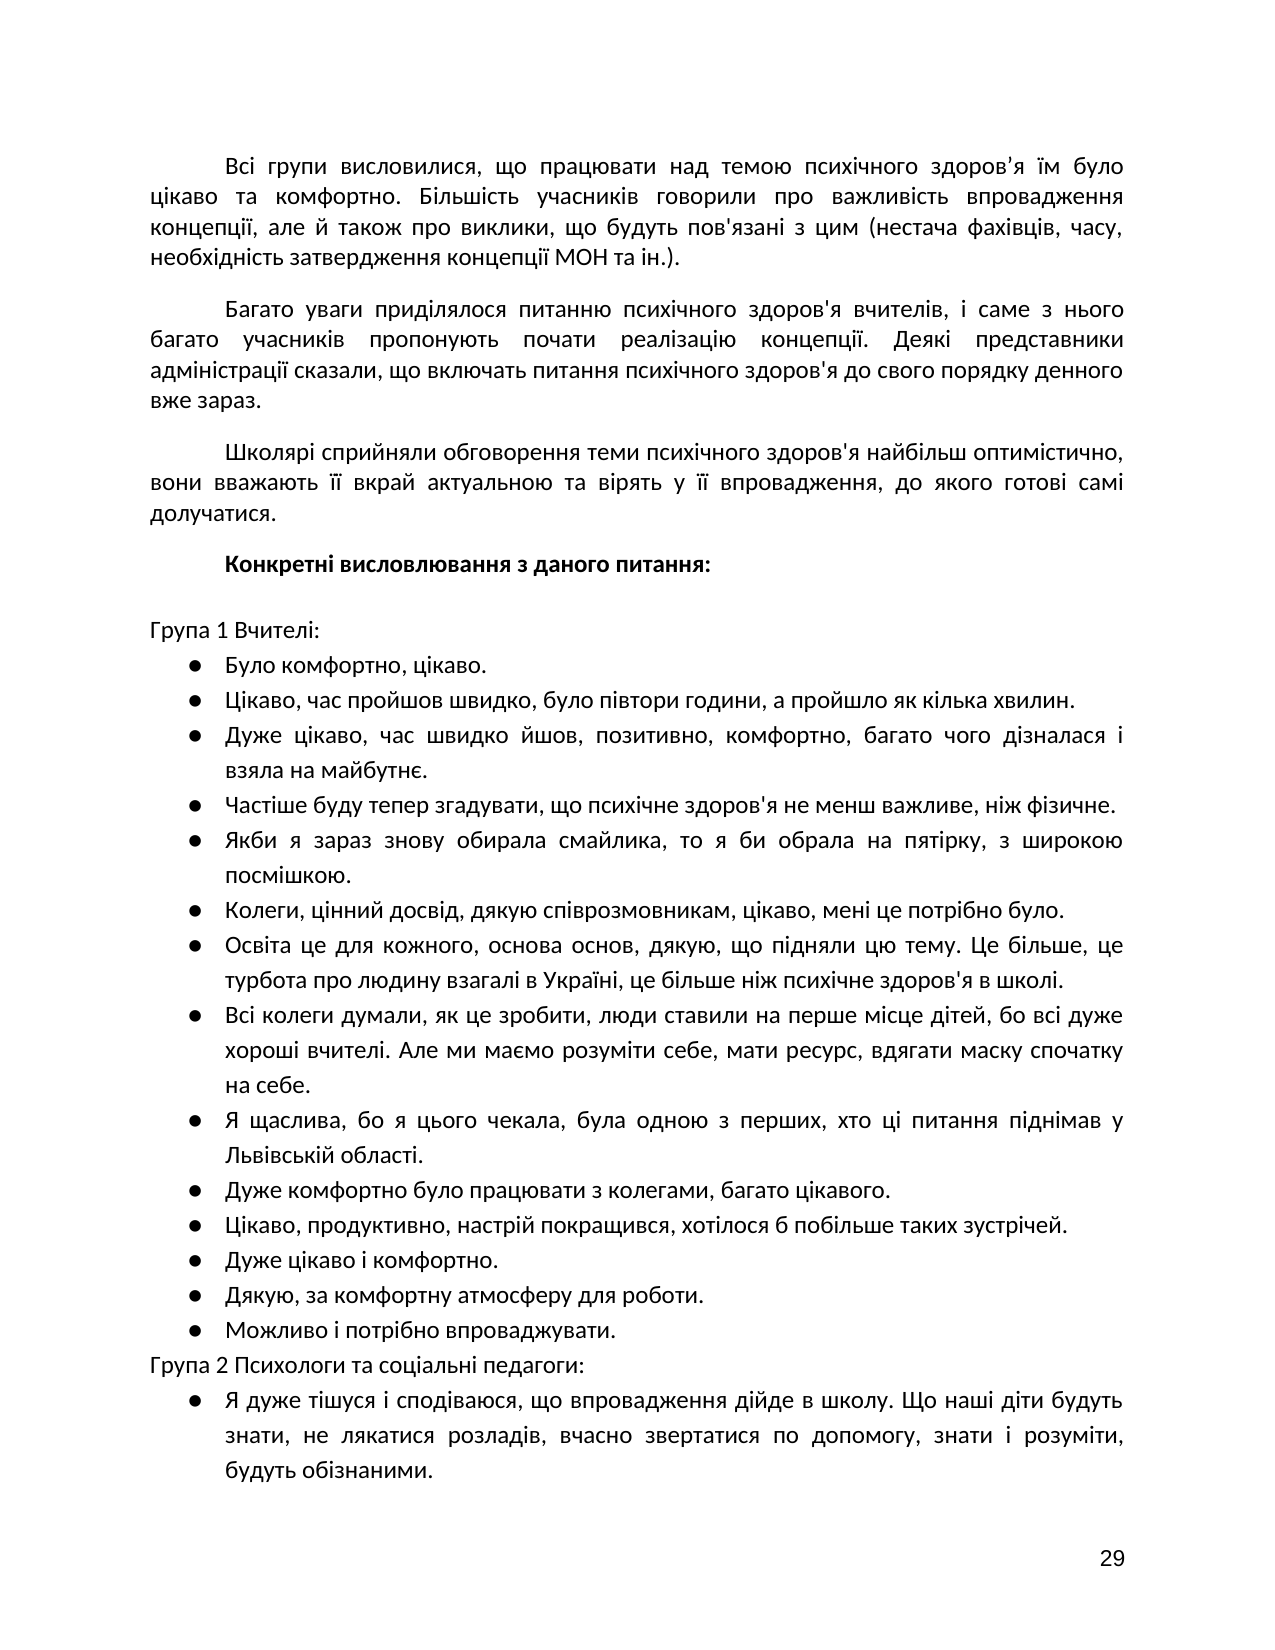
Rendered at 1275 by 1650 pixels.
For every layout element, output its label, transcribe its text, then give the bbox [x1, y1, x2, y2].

text Багато уваги приділялося питанню психічного здоров'я вчителів, і саме з нього багато учасників пропонують почати реалізацію концепції. Деякі представники адміністрації сказали, що включать питання психічного здоров'я до свого порядку денного вже зараз. [150, 293, 1125, 415]
list Було комфортно, цікаво. [187, 649, 1125, 679]
list Дуже комфортно було працювати з колегами, багато цікавого. [187, 1174, 1125, 1204]
text Школярі сприйняли обговорення теми психічного здоров'я найбільш оптимістично, вони вважають її вкрай актуальною та вірять у її впровадження, до якого готові самі долучатися. [150, 436, 1125, 527]
list Всі колеги думали, як це зробити, люди ставили на перше місце дітей, бо всі дуже хороші вчителі. Але ми маємо розуміти себе, мати ресурс, вдягати маску спочатку на себе. [187, 999, 1125, 1099]
list Якби я зараз знову обирала смайлика, то я би обрала на пятірку, з широкою посмішкою. [187, 824, 1125, 889]
text Конкретні висловлювання з даного питання: [150, 548, 1125, 579]
list Я дуже тішуся і сподіваюся, що впровадження дійде в школу. Що наші діти будуть знати, не лякатися розладів, вчасно звертатися по допомогу, знати і розуміти, будуть обізнаними. [187, 1384, 1125, 1484]
list Дуже цікаво і комфортно. [187, 1244, 1125, 1274]
list Дуже цікаво, час швидко йшов, позитивно, комфортно, багато чого дізналася і взяла на майбутнє. [187, 719, 1125, 784]
list Цікаво, час пройшов швидко, було півтори години, а пройшло як кілька хвилин. [187, 684, 1125, 714]
text Група 1 Вчителі: [150, 614, 1125, 644]
list Колеги, цінний досвід, дякую співрозмовникам, цікаво, мені це потрібно було. [187, 894, 1125, 924]
list Цікаво, продуктивно, настрій покращився, хотілося б побільше таких зустрічей. [187, 1209, 1125, 1239]
list Я щаслива, бо я цього чекала, була одною з перших, хто ці питання піднімав у Львівській області. [187, 1104, 1125, 1169]
list Можливо і потрібно впроваджувати. [187, 1314, 1125, 1344]
list Дякую, за комфортну атмосферу для роботи. [187, 1279, 1125, 1309]
text Всі групи висловилися, що працювати над темою психічного здоров’я їм було цікаво та комфортно. Більшість учасників говорили про важливість впровадження концепції, але й також про виклики, що будуть пов'язані з цим (нестача фахівців, часу, необхідність затвердження концепції МОН та ін.). [150, 150, 1125, 272]
list Освіта це для кожного, основа основ, дякую, що підняли цю тему. Це більше, це турбота про людину взагалі в Україні, це більше ніж психічне здоров'я в школі. [187, 929, 1125, 994]
text Група 2 Психологи та соціальні педагоги: [150, 1349, 1125, 1379]
list Частіше буду тепер згадувати, що психічне здоров'я не менш важливе, ніж фізичне. [187, 789, 1125, 819]
